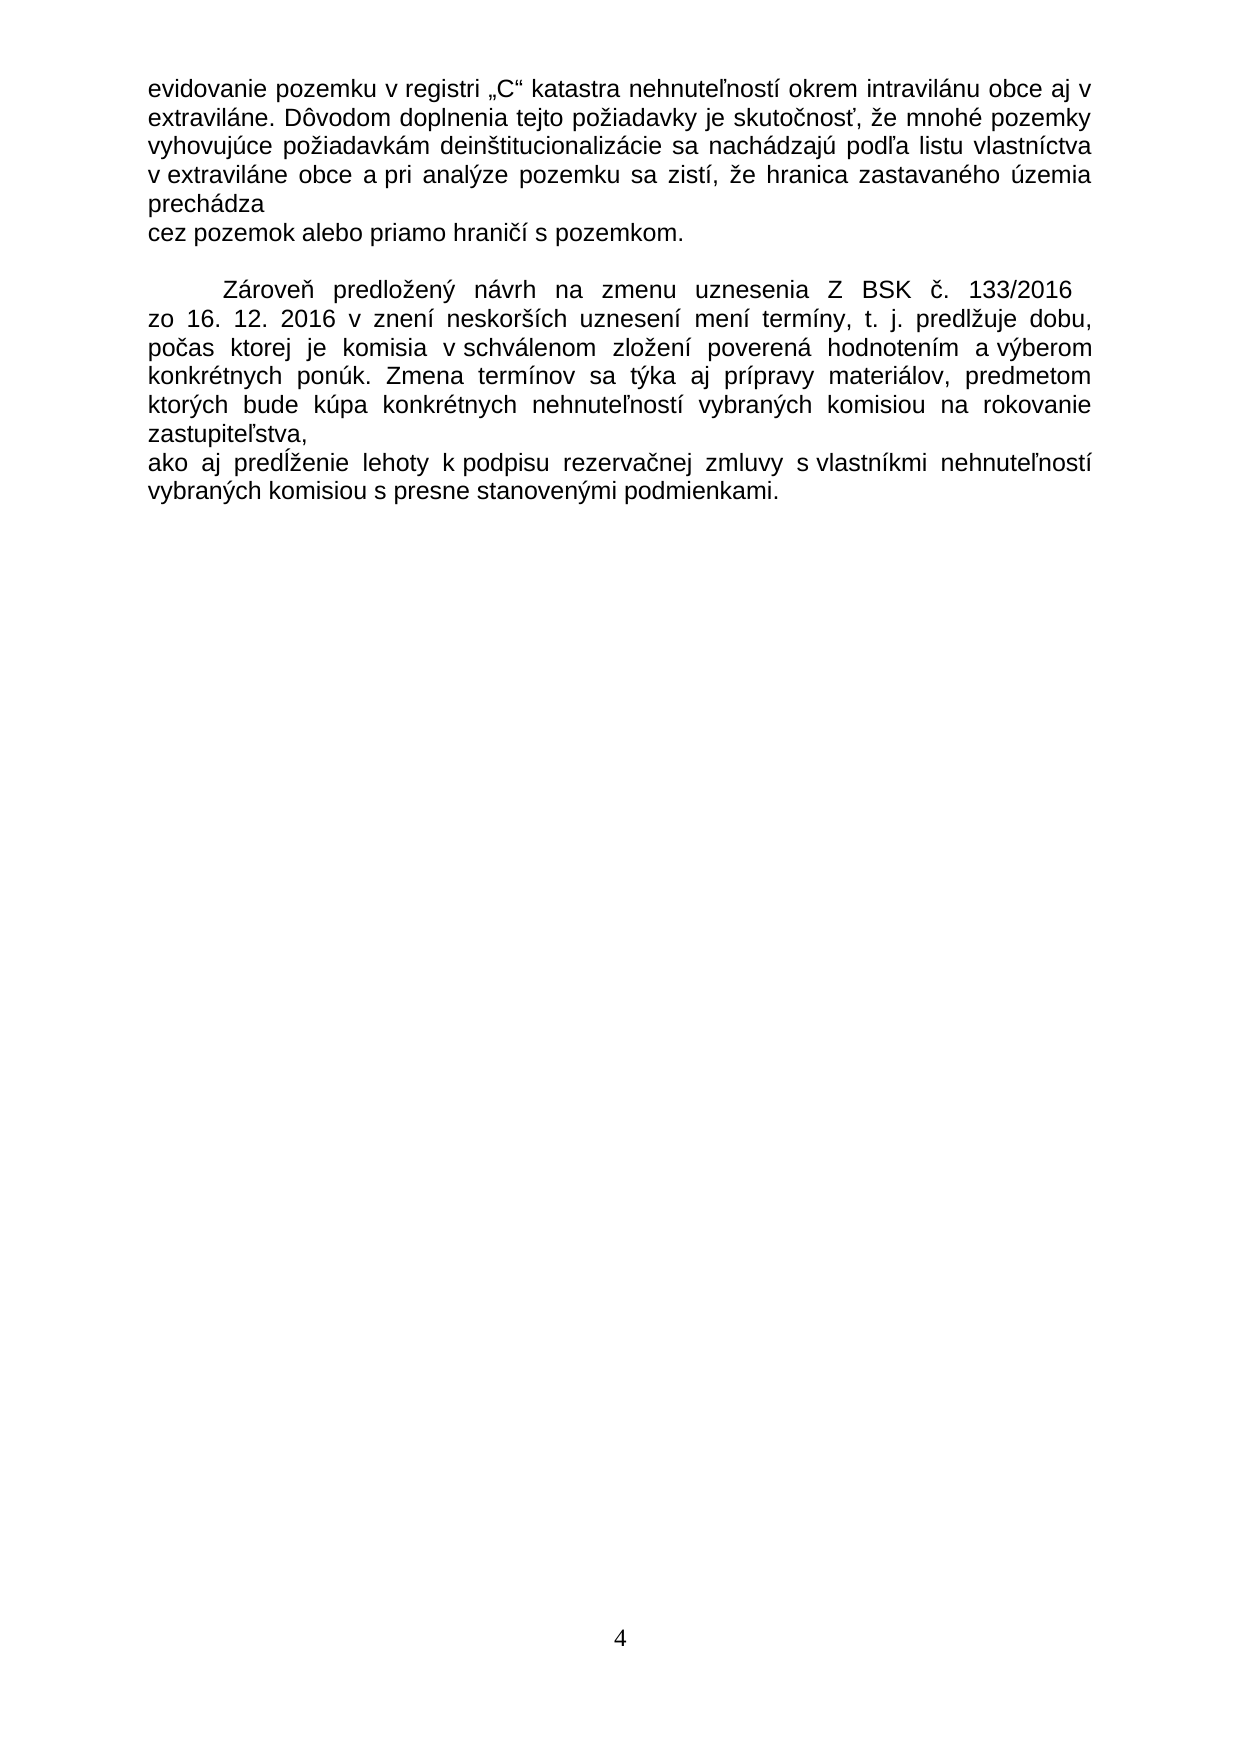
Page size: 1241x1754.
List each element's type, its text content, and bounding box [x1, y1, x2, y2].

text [148, 74, 1093, 246]
text Zároveň predložený návrh na zmenu uznesenia Z BSK č. 133/2016 zo 16. 12. 2016 v znení neskorších uznesení mení termíny, t. j. predlžuje dobu, počas ktorej je komisia v schválenom zložení poverená hodnotením a výberom konkrétnych ponúk. Zmena termínov sa týka aj prípravy materiálov, predmetom ktorých bude kúpa konkrétnych nehnuteľností vybraných komisiou na rokovanie zastupiteľstva, ako aj predĺženie lehoty k podpisu rezervačnej zmluvy s vlastníkmi nehnuteľností vybraných komisiou s presne stanovenými podmienkami. [148, 275, 1093, 505]
